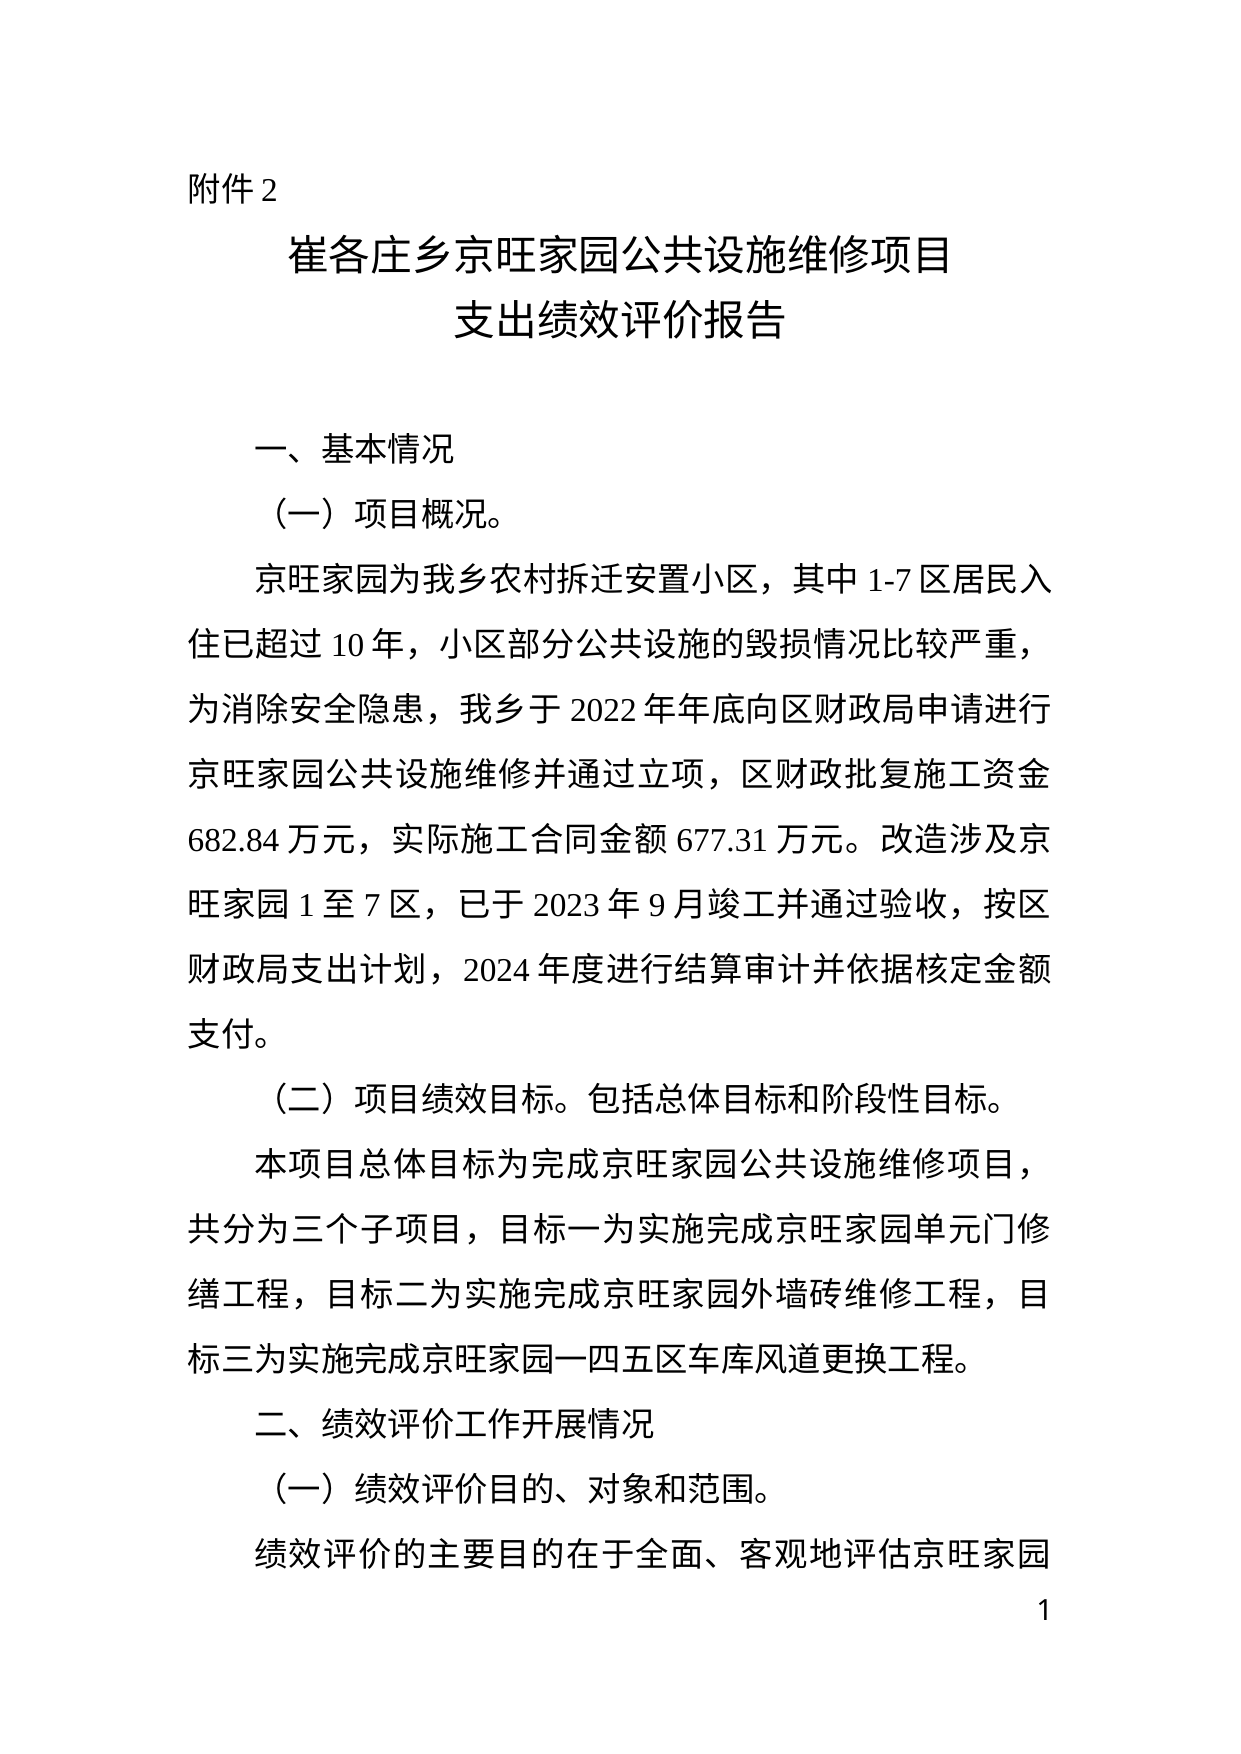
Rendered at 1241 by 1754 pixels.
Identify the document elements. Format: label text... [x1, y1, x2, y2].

text 崔各庄乡京旺家园公共设施维修项目 [187, 220, 1053, 285]
text （一）项目概况。 [187, 480, 1053, 545]
text 二、绩效评价工作开展情况 [187, 1390, 1053, 1455]
text 本项目总体目标为完成京旺家园公共设施维修项目，共分为三个子项目，目标一为实施完成京旺家园单元门修缮工程，目标二为实施完成京旺家园外墙砖维修工程，目标三为实施完成京旺家园一四五区车库风道更换工程。 [187, 1130, 1053, 1390]
text （一）绩效评价目的、对象和范围。 [187, 1455, 1053, 1520]
list 基本情况 [187, 415, 1053, 480]
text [187, 1520, 1053, 1585]
text 附件2 [187, 155, 1053, 220]
text 京旺家园为我乡农村拆迁安置小区，其中1-7区居民入住已超过10年，小区部分公共设施的毁损情况比较严重，为消除安全隐患，我乡于2022年年底向区财政局申请进行京旺家园公共设施维修并通过立项，区财政批复施工资金682.84万元，实际施工合同金额677.31万元。改造涉及京旺家园1至7区，已于2023年9月竣工并通过验收，按区财政局支出计划，2024年度进行结算审计并依据核定金额支付。 [187, 545, 1053, 1065]
text 支出绩效评价报告 [187, 285, 1053, 350]
list 项目绩效目标。包括总体目标和阶段性目标。 [187, 1065, 1053, 1130]
